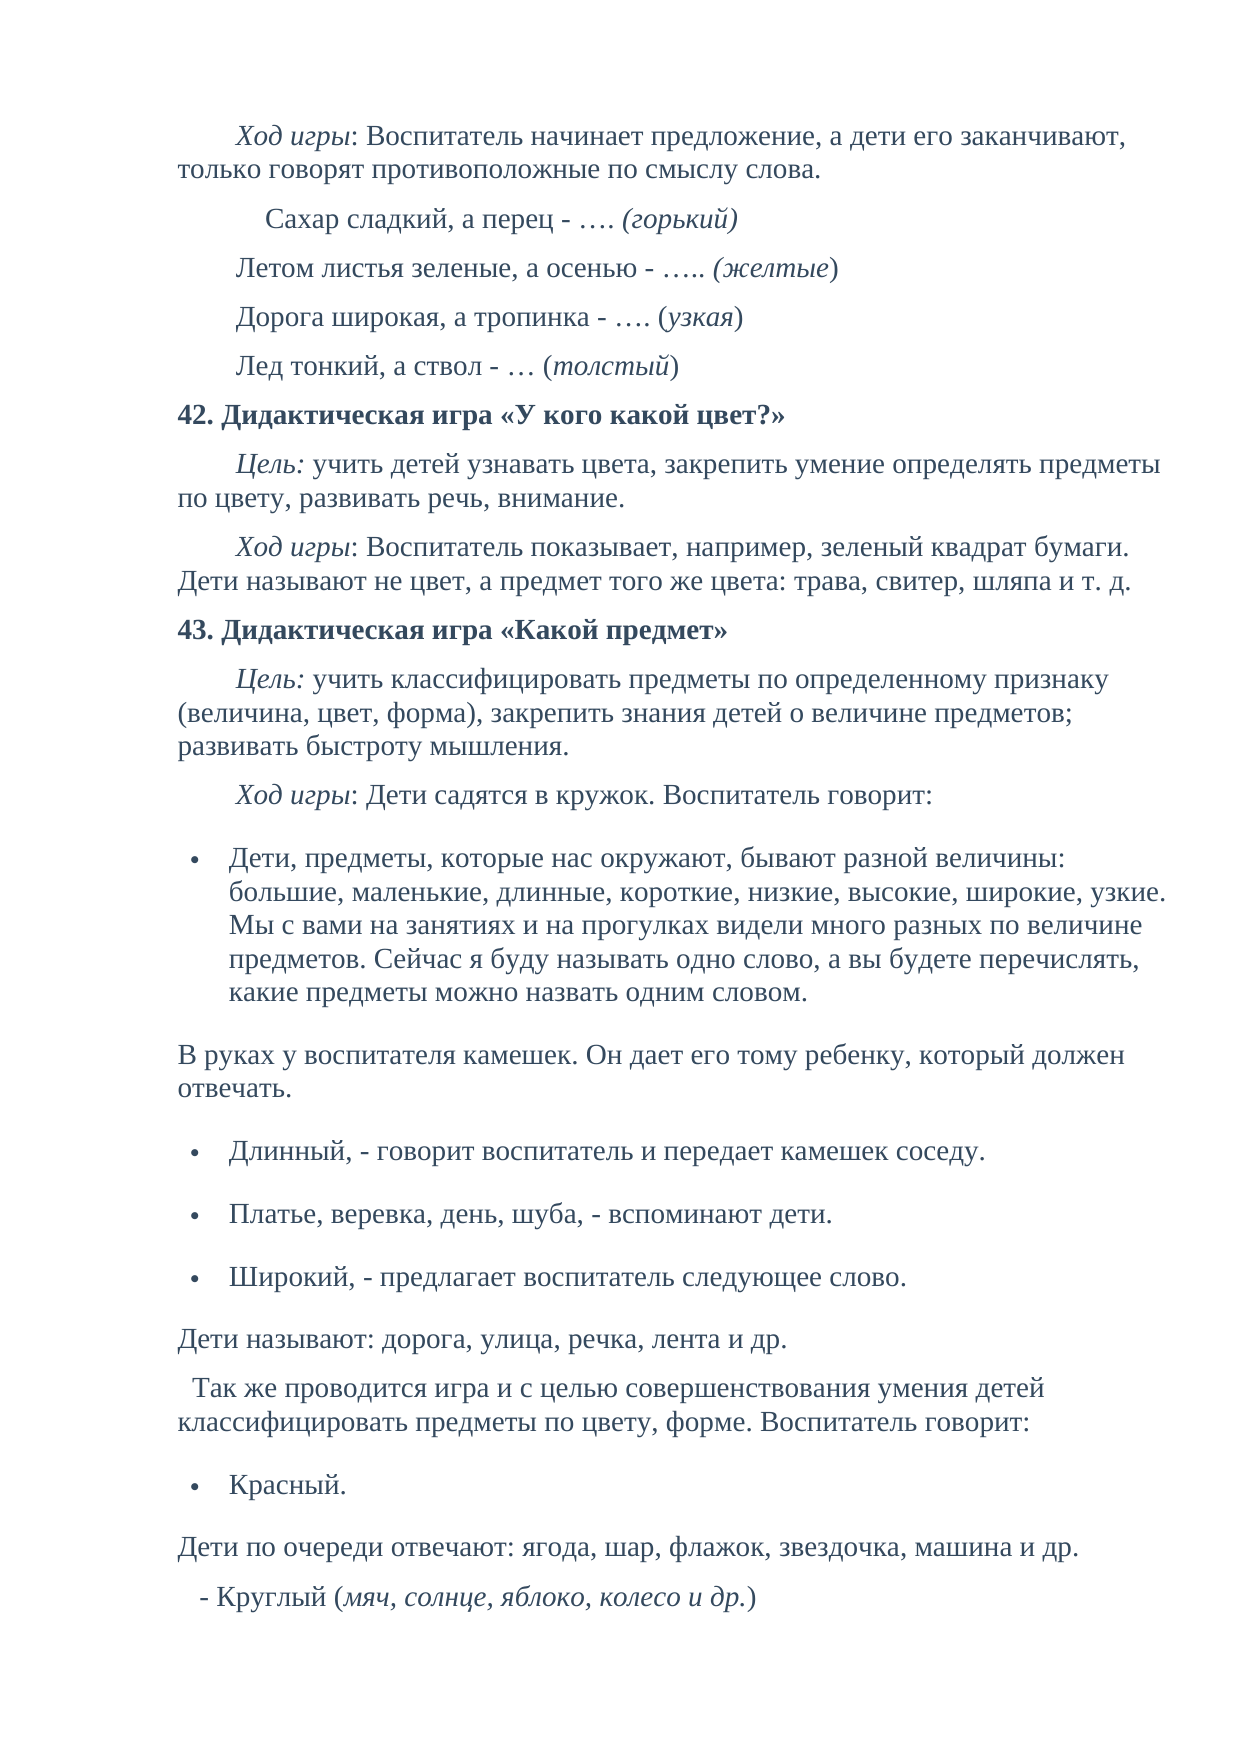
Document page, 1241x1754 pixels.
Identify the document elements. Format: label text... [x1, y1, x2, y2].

text Ход игры: Воспитатель начинает предложение, а дети его заканчивают, только говорят противоположные по смыслу слова. [177, 118, 1175, 185]
text Дети называют: дорога, улица, речка, лента и др. [177, 1321, 1175, 1355]
text В руках у воспитателя камешек. Он дает его тому ребенку, который должен отвечать. [177, 1037, 1175, 1104]
text Цель: учить детей узнавать цвета, закрепить умение определять предметы по цвету, развивать речь, внимание. [177, 447, 1175, 514]
list Дети, предметы, которые нас окружают, бывают разной величины: большие, маленькие, длинные, короткие, низкие, высокие, широкие, узкие. Мы с вами на занятиях и на прогулках видели много разных по величине предметов. Сейчас я буду называть одно слово, а вы будете перечислять, какие предметы можно назвать одним словом. [191, 840, 1175, 1008]
text Сахар сладкий, а перец - …. (горький) [177, 201, 1175, 234]
list Длинный, - говорит воспитатель и передает камешек соседу. [191, 1133, 1175, 1167]
text Дети по очереди отвечают: ягода, шар, флажок, звездочка, машина и др. [177, 1529, 1175, 1563]
text Летом листья зеленые, а осенью - ….. (желтые) [177, 250, 1175, 283]
text 43. Дидактическая игра «Какой предмет» [177, 612, 1175, 646]
list Широкий, - предлагает воспитатель следующее слово. [191, 1259, 1175, 1292]
list Красный. [191, 1467, 1175, 1500]
text Ход игры: Дети садятся в кружок. Воспитатель говорит: [177, 777, 1175, 811]
text 42. Дидактическая игра «У кого какой цвет?» [177, 397, 1175, 431]
text Дорога широкая, а тропинка - …. (узкая) [177, 299, 1175, 333]
text Ход игры: Воспитатель показывает, например, зеленый квадрат бумаги. Дети называют не цвет, а предмет того же цвета: трава, свитер, шляпа и т. д. [177, 529, 1175, 596]
text Так же проводится игра и с целью совершенствования умения детей классифицировать предметы по цвету, форме. Воспитатель говорит: [177, 1371, 1175, 1438]
text - Круглый (мяч, солнце, яблоко, колесо и др.) [177, 1579, 1175, 1612]
list Платье, веревка, день, шуба, - вспоминают дети. [191, 1196, 1175, 1229]
text Лед тонкий, а ствол - … (толстый) [177, 348, 1175, 382]
text Цель: учить классифицировать предметы по определенному признаку (величина, цвет, форма), закрепить знания детей о величине предметов; развивать быстроту мышления. [177, 661, 1175, 762]
